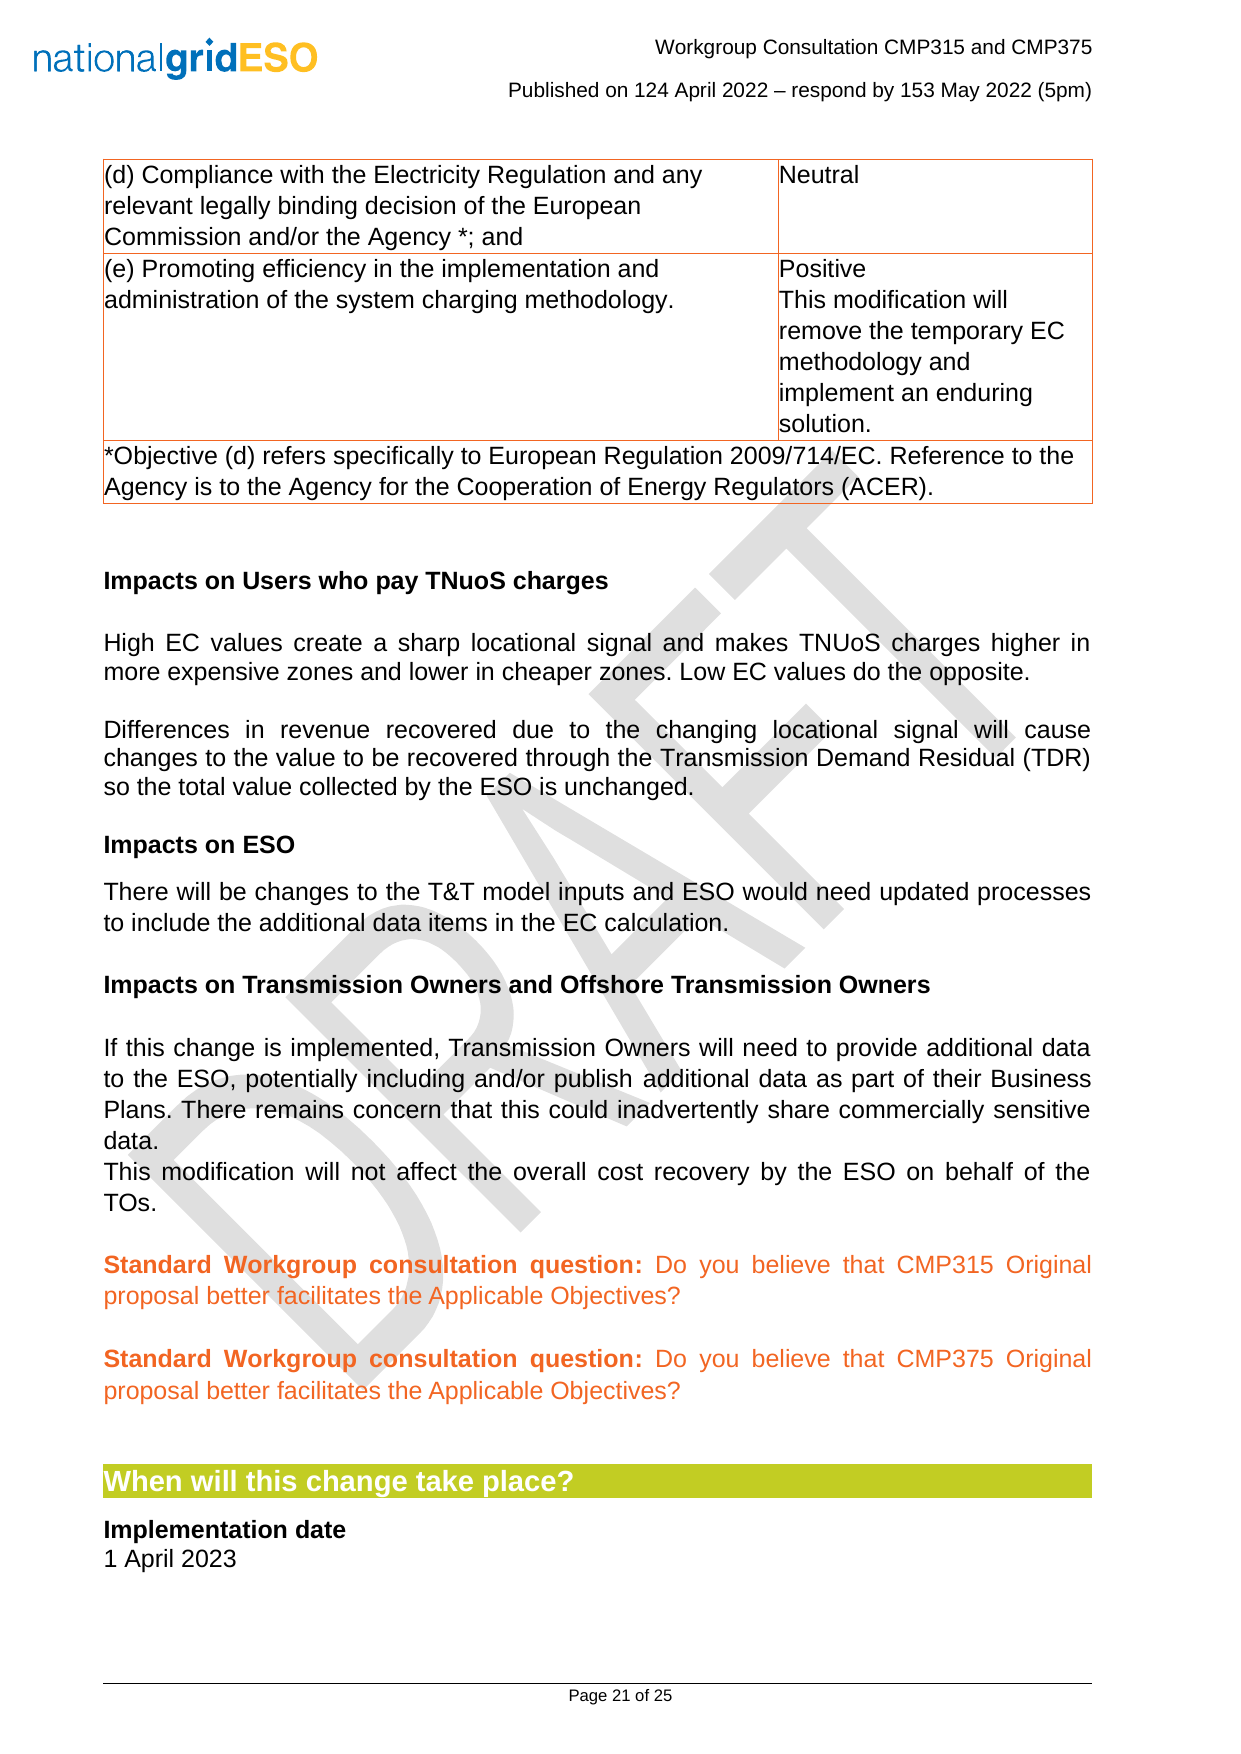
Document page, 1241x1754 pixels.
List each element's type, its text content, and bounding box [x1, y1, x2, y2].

table_cell (d) Compliance with the Electricity Regulation and any relevant legally binding decision of the European Commission and/or the Agency *; and [104, 160, 778, 253]
text Impacts on ESO [103, 829, 1092, 858]
table_cell *Objective (d) refers specifically to European Regulation 2009/714/EC. Reference to the Agency is to the Agency for the Cooperation of Energy Regulators (ACER). [104, 441, 1092, 503]
list Standard Workgroup consultation question: Do you believe that CMP315 Original proposal better facilitates the Applicable Objectives? [103, 1250, 1092, 1310]
text When will this change take place? [103, 1464, 1092, 1498]
text Impacts on Transmission Owners and Offshore Transmission Owners [103, 970, 1092, 999]
table_cell (e) Promoting efficiency in the implementation and administration of the system charging methodology. [104, 254, 778, 440]
list Standard Workgroup consultation question: Do you believe that CMP375 Original proposal better facilitates the Applicable Objectives? [103, 1344, 1092, 1405]
text There will be changes to the T&T model inputs and ESO would need updated processes to include the additional data items in the EC calculation. [103, 877, 1092, 937]
table_cell [779, 160, 1092, 253]
text High EC values create a sharp locational signal and makes TNUoS charges higher in more expensive zones and lower in cheaper zones. Low EC values do the opposite. [103, 628, 1092, 686]
table_cell [779, 254, 1092, 440]
subtitle Implementation date [103, 1513, 1092, 1544]
text Impacts on Users who pay TNuoS charges [103, 566, 1092, 595]
text Differences in revenue recovered due to the changing locational signal will cause changes to the value to be recovered through the Transmission Demand Residual (TDR) so the total value collected by the ESO is unchanged. [103, 714, 1092, 801]
text If this change is implemented, Transmission Owners will need to provide additional data to the ESO additional data as part of their Business Plans.. [103, 1032, 1092, 1154]
